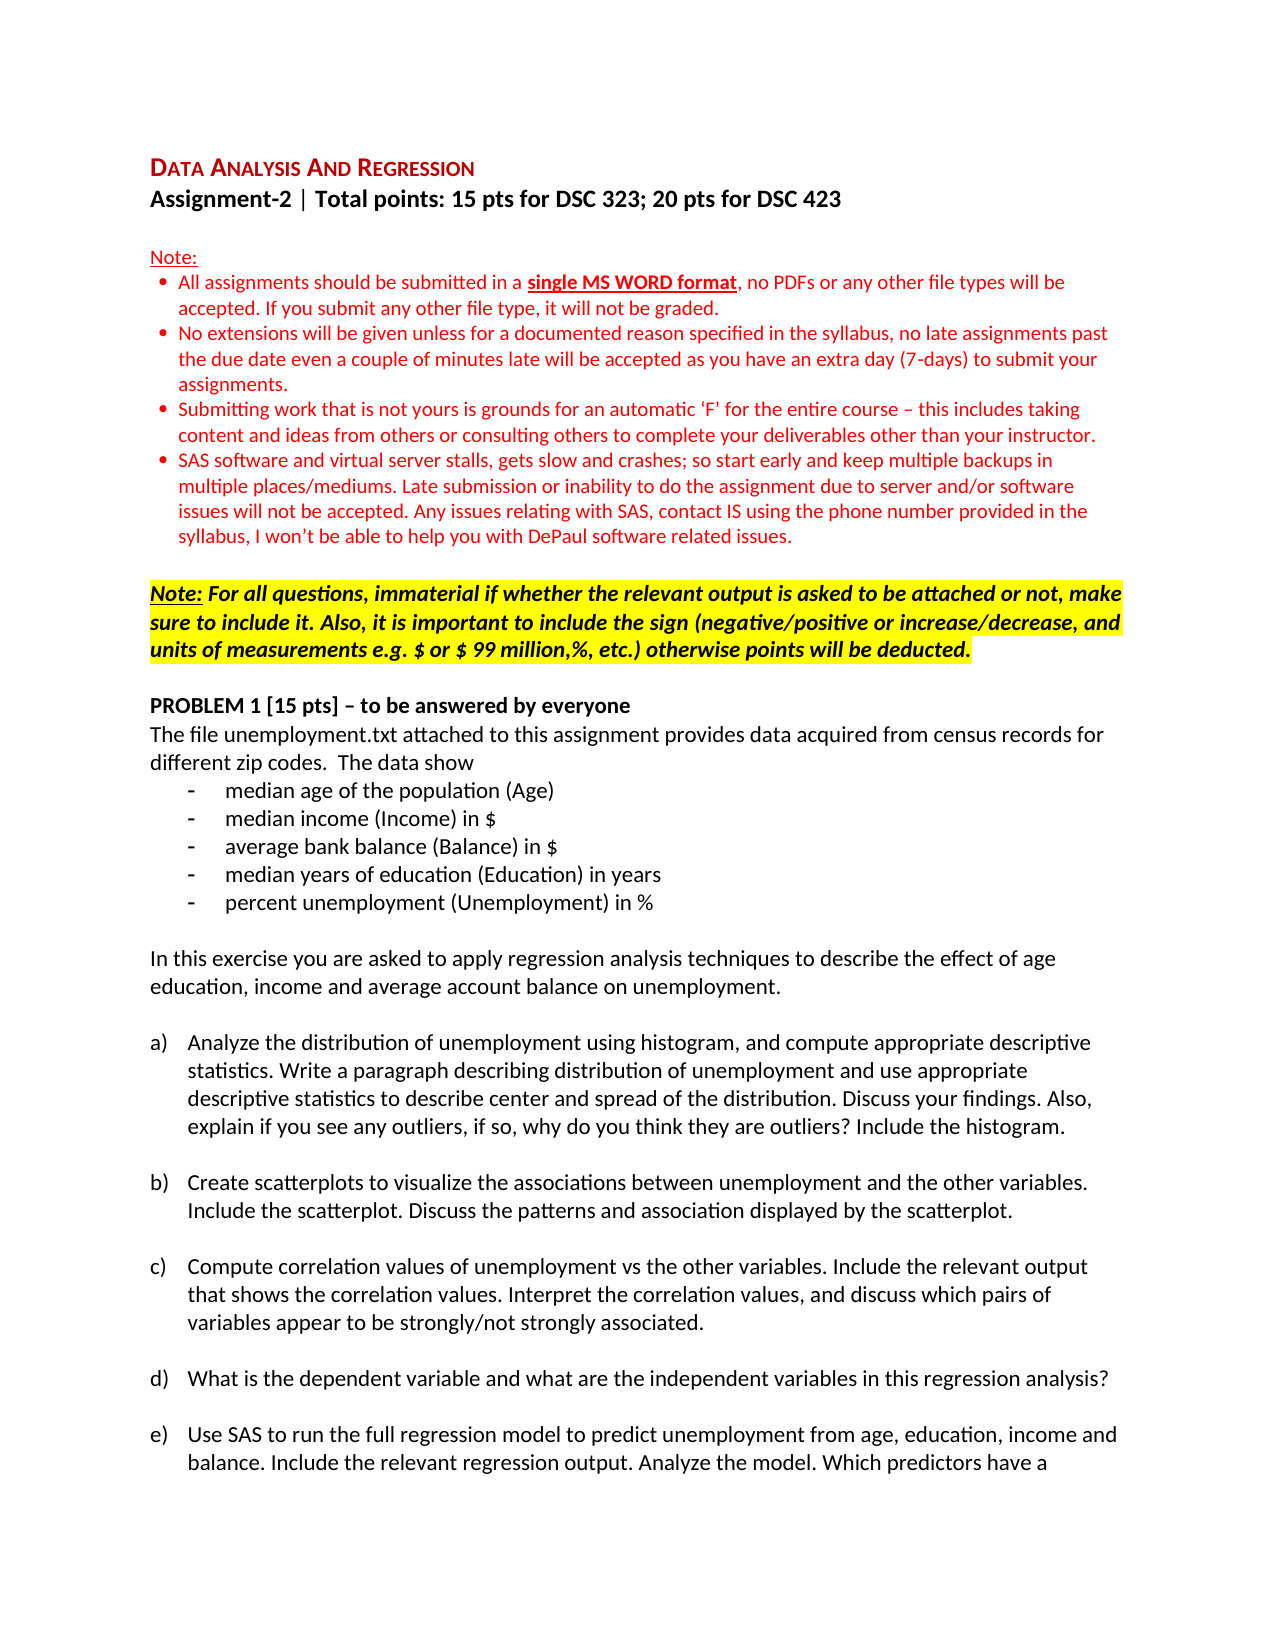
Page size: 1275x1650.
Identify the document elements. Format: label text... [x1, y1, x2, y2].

text Note: For all questions, immaterial if whether the relevant output is asked to be attached or not, make sure to include it. Also, it is important to include the sign (negative/positive or increase/decrease, and units of measurements e.g. $ or $ 99 million,%, etc.) otherwise points will be deducted. [150, 579, 1125, 664]
list Analyze the distribution of unemployment using histogram, and compute appropriate descriptive statistics. Write a paragraph describing distribution of unemployment and use appropriate descriptive statistics to describe center and spread of the distribution. Discuss your findings. Also, explain if you see any outliers, if so, why do you think they are outliers? Include the histogram. [150, 1028, 1125, 1140]
list SAS software and virtual server stalls, gets slow and crashes; so start early and keep multiple backups in multiple places/mediums. Late submission or inability to do the assignment due to server and/or software issues will not be accepted. Any issues relating with SAS, contact IS using the phone number provided in the syllabus, I won’t be able to help you with DePaul software related issues. [159, 447, 1125, 549]
list All assignments should be submitted in a single MS WORD format, no PDFs or any other file types will be accepted. If you submit any other file type, it will not be graded. [159, 269, 1125, 320]
list What is the dependent variable and what are the independent variables in this regression analysis? [150, 1364, 1125, 1392]
text Assignment-2 | Total points: 15 pts for DSC 323; 20 pts for DSC 423 [150, 183, 1125, 213]
list median years of education (Education) in years [187, 860, 1125, 888]
list average bank balance (Balance) in $ [187, 832, 1125, 860]
list Compute correlation values of unemployment vs the other variables. Include the relevant output that shows the correlation values. Interpret the correlation values, and discuss which pairs of variables appear to be strongly/not strongly associated. [150, 1252, 1125, 1336]
list No extensions will be given unless for a documented reason specified in the syllabus, no late assignments past the due date even a couple of minutes late will be accepted as you have an extra day (7-days) to submit your assignments. [159, 320, 1125, 397]
list median income (Income) in $ [187, 804, 1125, 832]
text In this exercise you are asked to apply regression analysis techniques to describe the effect of age education, income and average account balance on unemployment. [150, 944, 1125, 1000]
text Data Analysis And Regression [150, 150, 1125, 183]
text The file unemployment.txt attached to this assignment provides data acquired from census records for different zip codes. The data show [150, 720, 1125, 776]
list percent unemployment (Unemployment) in % [187, 888, 1125, 916]
list Create scatterplots to visualize the associations between unemployment and the other variables. Include the scatterplot. Discuss the patterns and association displayed by the scatterplot. [150, 1168, 1125, 1224]
text PROBLEM 1 [15 pts] – to be answered by everyone [150, 692, 1125, 720]
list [150, 1420, 1125, 1476]
list Submitting work that is not yours is grounds for an automatic ‘F’ for the entire course – this includes taking content and ideas from others or consulting others to complete your deliverables other than your instructor. [159, 397, 1125, 447]
text Note: [150, 244, 1125, 269]
list median age of the population (Age) [187, 776, 1125, 804]
